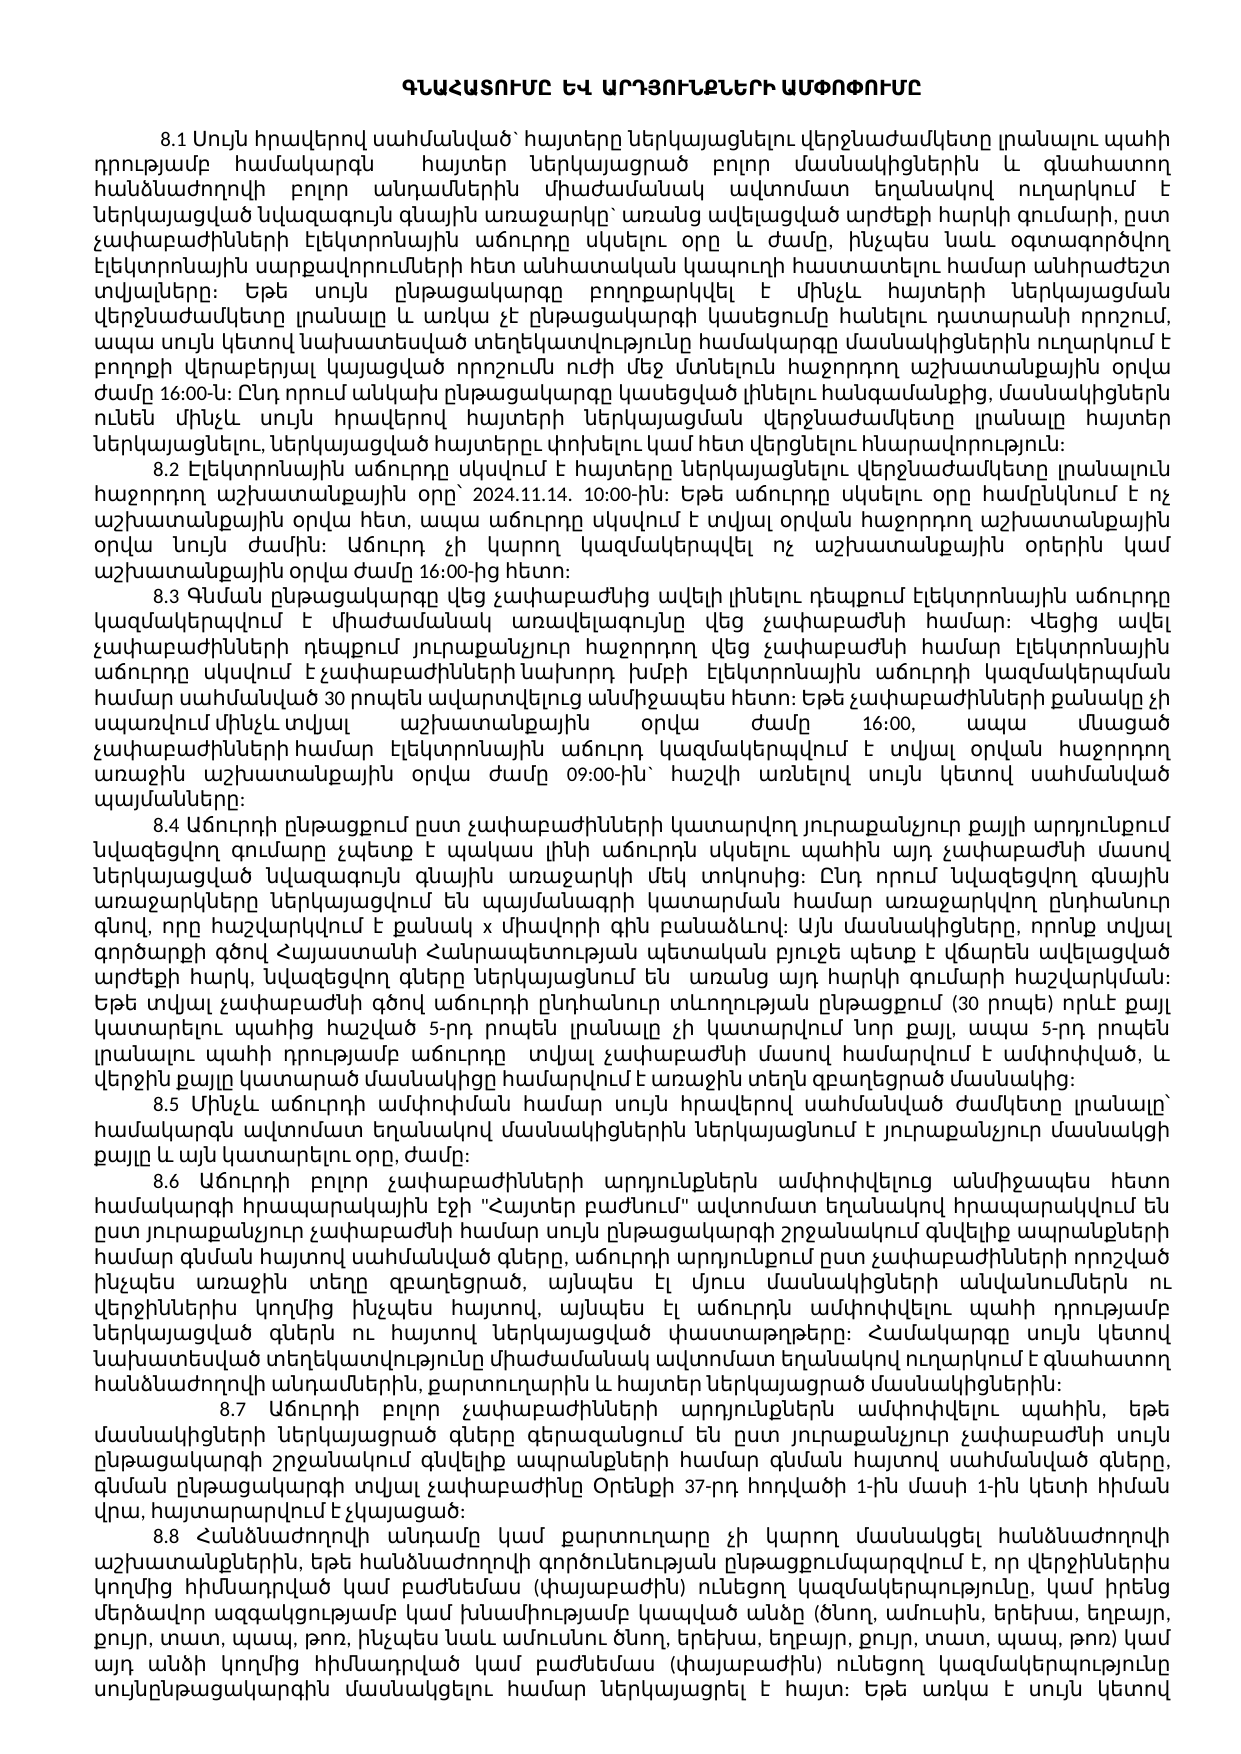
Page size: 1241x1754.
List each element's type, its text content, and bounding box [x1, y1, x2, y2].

text 8.3 Գնման ընթացակարգը վեց չափաբաժնից ավելի լինելու դեպքում էլեկտրոնային աճուրդը կազմակերպվում է միաժամանակ առավելագույնը վեց չափաբաժնի համար: Վեցից ավել չափաբաժինների դեպքում յուրաքանչյուր հաջորդող վեց չափաբաժնի համար էլեկտրոնային աճուրդը սկսվում է չափաբաժինների նախորդ խմբի էլեկտրոնային աճուրդի կազմակերպման համար սահմանված 30 րոպեն ավարտվելուց անմիջապես հետո: Եթե չափաբաժինների քանակը չի սպառվում մինչև տվյալ աշխատանքային օրվա ժամը 16։00, ապա մնացած չափաբաժինների համար էլեկտրոնային աճուրդ կազմակերպվում է տվյալ օրվան հաջորդող առաջին աշխատանքային օրվա ժամը 09:00-ին` հաշվի առնելով սույն կետով սահմանված պայմանները: [94, 583, 1171, 812]
text 8.5 Մինչև աճուրդի ամփոփման համար սույն հրավերով սահմանված ժամկետը լրանալը՝ համակարգն ավտոմատ եղանակով մասնակիցներին ներկայացնում է յուրաքանչյուր մասնակցի քայլը և այն կատարելու օրը, ժամը: [94, 1092, 1171, 1168]
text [94, 1524, 1171, 1702]
text 8.1 Սույն հրավերով սահմանված` հայտերը ներկայացնելու վերջնաժամկետը լրանալու պահի դրությամբ համակարգն հայտեր ներկայացրած բոլոր մասնակիցներին և գնահատող հանձնաժողովի բոլոր անդամներին միաժամանակ ավտոմատ եղանակով ուղարկում է ներկայացված նվազագույն գնային առաջարկը` առանց ավելացված արժեքի հարկի գումարի, ըստ չափաբաժինների էլեկտրոնային աճուրդը սկսելու օրը և ժամը, ինչպես նաև օգտագործվող էլեկտրոնային սարքավորումների հետ անհատական կապուղի հաստատելու համար անհրաժեշտ տվյալները։ Եթե սույն ընթացակարգը բողոքարկվել է մինչև հայտերի ներկայացման վերջնաժամկետը լրանալը և առկա չէ ընթացակարգի կասեցումը հանելու դատարանի որոշում, ապա սույն կետով նախատեսված տեղեկատվությունը համակարգը մասնակիցներին ուղարկում է բողոքի վերաբերյալ կայացված որոշումն ուժի մեջ մտնելուն հաջորդող աշխատանքային օրվա ժամը 16:00-ն: Ընդ որում անկախ ընթացակարգը կասեցված լինելու հանգամանքից, մասնակիցներն ունեն մինչև սույն հրավերով հայտերի ներկայացման վերջնաժամկետը լրանալը հայտեր ներկայացնելու, ներկայացված հայտերըւ փոխելու կամ հետ վերցնելու հնարավորություն: [94, 126, 1171, 456]
text ԳՆԱՀԱՏՈՒՄԸ ԵՎ ԱՐԴՅՈՒՆՔՆԵՐԻ ԱՄՓՈՓՈՒՄԸ [94, 75, 1171, 100]
text 8.4 Աճուրդի ընթացքում ըստ չափաբաժինների կատարվող յուրաքանչյուր քայլի արդյունքում նվազեցվող գումարը չպետք է պակաս լինի աճուրդն սկսելու պահին այդ չափաբաժնի մասով ներկայացված նվազագույն գնային առաջարկի մեկ տոկոսից: Ընդ որում նվազեցվող գնային առաջարկները ներկայացվում են պայմանագրի կատարման համար առաջարկվող ընդհանուր գնով, որը հաշվարկվում է քանակ x միավորի գին բանաձևով: Այն մասնակիցները, որոնք տվյալ գործարքի գծով Հայաստանի Հանրապետության պետական բյուջե պետք է վճարեն ավելացված արժեքի հարկ, նվազեցվող գները ներկայացնում են առանց այդ հարկի գումարի հաշվարկման: Եթե տվյալ չափաբաժնի գծով աճուրդի ընդհանուր տևողության ընթացքում (30 րոպե) որևէ քայլ կատարելու պահից հաշված 5-րդ րոպեն լրանալը չի կատարվում նոր քայլ, ապա 5-րդ րոպեն լրանալու պահի դրությամբ աճուրդը տվյալ չափաբաժնի մասով համարվում է ամփոփված, և վերջին քայլը կատարած մասնակիցը համարվում է առաջին տեղն զբաղեցրած մասնակից: [94, 812, 1171, 1092]
text 8.6 Աճուրդի բոլոր չափաբաժինների արդյունքներն ամփոփվելուց անմիջապես հետո համակարգի հրապարակային էջի "Հայտեր բաժնում" ավտոմատ եղանակով հրապարակվում են ըստ յուրաքանչյուր չափաբաժնի համար սույն ընթացակարգի շրջանակում գնվելիք ապրանքների համար գնման հայտով սահմանված գները, աճուրդի արդյունքում ըստ չափաբաժինների որոշված ինչպես առաջին տեղը զբաղեցրած, այնպես էլ մյուս մասնակիցների անվանումներն ու վերջիններիս կողմից ինչպես հայտով, այնպես էլ աճուրդն ամփոփվելու պահի դրությամբ ներկայացված գներն ու հայտով ներկայացված փաստաթղթերը: Համակարգը սույն կետով նախատեսված տեղեկատվությունը միաժամանակ ավտոմատ եղանակով ուղարկում է գնահատող հանձնաժողովի անդամներին, քարտուղարին և հայտեր ներկայացրած մասնակիցներին: [94, 1168, 1171, 1397]
text 8.7 Աճուրդի բոլոր չափաբաժինների արդյունքներն ամփոփվելու պահին, եթե մասնակիցների ներկայացրած գները գերազանցում են ըստ յուրաքանչյուր չափաբաժնի սույն ընթացակարգի շրջանակում գնվելիք ապրանքների համար գնման հայտով սահմանված գները, գնման ընթացակարգի տվյալ չափաբաժինը Օրենքի 37-րդ հոդվածի 1-ին մասի 1-ին կետի հիման վրա, հայտարարվում է չկայացած: [94, 1397, 1171, 1524]
text 8.2 Էլեկտրոնային աճուրդը սկսվում է հայտերը ներկայացնելու վերջնաժամկետը լրանալուն հաջորդող աշխատանքային օրը՝ 2024.11.14. 10:00 -ին: Եթե աճուրդը սկսելու օրը համընկնում է ոչ աշխատանքային օրվա հետ, ապա աճուրդը սկսվում է տվյալ օրվան հաջորդող աշխատանքային օրվա նույն ժամին: Աճուրդ չի կարող կազմակերպվել ոչ աշխատանքային օրերին կամ աշխատանքային օրվա ժամը 16։00-ից հետո: [94, 456, 1171, 583]
